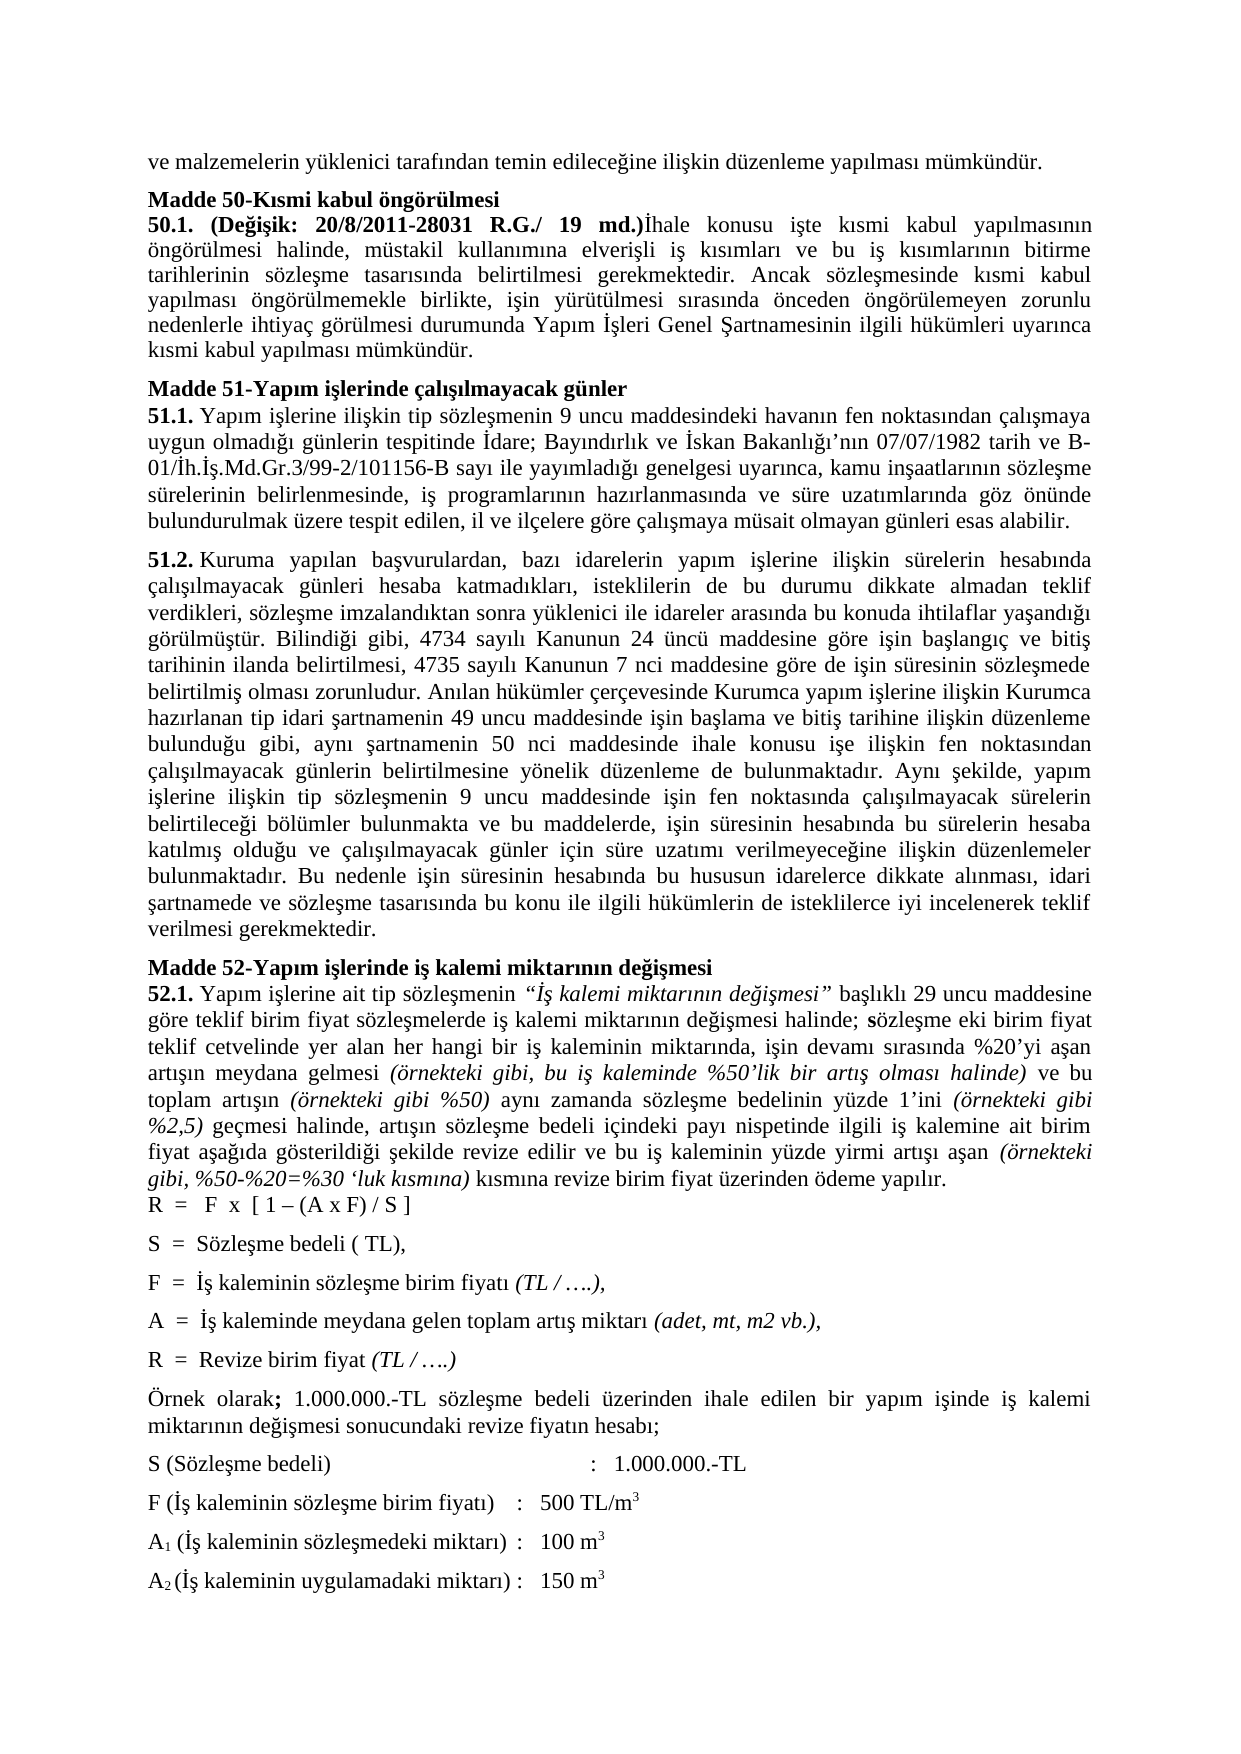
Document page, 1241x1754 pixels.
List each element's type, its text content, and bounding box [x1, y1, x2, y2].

text A1 (İş kaleminin sözleşmedeki miktarı) : 100 m3 [148, 1528, 1092, 1554]
text 51.2. Kuruma yapılan başvurulardan, bazı idarelerin yapım işlerine ilişkin sürelerin hesabında çalışılmayacak günleri hesaba katmadıkları, isteklilerin de bu durumu dikkate almadan teklif verdikleri, sözleşme imzalandıktan sonra yüklenici ile idareler arasında bu konuda ihtilaflar yaşandığı görülmüştür. Bilindiği gibi, 4734 sayılı Kanunun 24 üncü maddesine göre işin başlangıç ve bitiş tarihinin ilanda belirtilmesi, 4735 sayılı Kanunun 7 nci maddesine göre de işin süresinin sözleşmede belirtilmiş olması zorunludur. Anılan hükümler çerçevesinde Kurumca yapım işlerine ilişkin Kurumca hazırlanan tip idari şartnamenin 49 uncu maddesinde işin başlama ve bitiş tarihine ilişkin düzenleme bulunduğu gibi, aynı şartnamenin 50 nci maddesinde ihale konusu işe ilişkin fen noktasından çalışılmayacak günlerin belirtilmesine yönelik düzenleme de bulunmaktadır. Aynı şekilde, yapım işlerine ilişkin tip sözleşmenin 9 uncu maddesinde işin fen noktasında çalışılmayacak sürelerin belirtileceği bölümler bulunmakta ve bu maddelerde, işin süresinin hesabında bu sürelerin hesaba katılmış olduğu ve çalışılmayacak günler için süre uzatımı verilmeyeceğine ilişkin düzenlemeler bulunmaktadır. Bu nedenle işin süresinin hesabında bu hususun idarelerce dikkate alınması, idari şartnamede ve sözleşme tasarısında bu konu ile ilgili hükümlerin de isteklilerce iyi incelenerek teklif verilmesi gerekmektedir. [148, 546, 1092, 941]
text Madde 51-Yapım işlerinde çalışılmayacak günler [148, 375, 1092, 402]
text Madde 50-Kısmi kabul öngörülmesi [148, 187, 1092, 213]
text A2 (İş kaleminin uygulamadaki miktarı) : 150 m3 [148, 1567, 1092, 1593]
text F (İş kaleminin sözleşme birim fiyatı) : 500 TL/m3 [148, 1489, 1092, 1516]
text 51.1. Yapım işlerine ilişkin tip sözleşmenin 9 uncu maddesindeki havanın fen noktasından çalışmaya uygun olmadığı günlerin tespitinde İdare; Bayındırlık ve İskan Bakanlığı’nın 07/07/1982 tarih ve B-01/İh.İş.Md.Gr.3/99-2/101156-B sayı ile yayımladığı genelgesi uyarınca, kamu inşaatlarının sözleşme sürelerinin belirlenmesinde, iş programlarının hazırlanmasında ve süre uzatımlarında göz önünde bulundurulmak üzere tespit edilen, il ve ilçelere göre çalışmaya müsait olmayan günleri esas alabilir. [148, 402, 1092, 533]
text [148, 148, 1092, 174]
text S (Sözleşme bedeli) : 1.000.000.-TL [148, 1451, 1092, 1477]
text Madde 52-Yapım işlerinde iş kalemi miktarının değişmesi [148, 954, 1092, 980]
text 50.1. (Değişik: 20/8/2011-28031 R.G./ 19 md.)İhale konusu işte kısmi kabul yapılmasının öngörülmesi halinde, müstakil kullanımına elverişli iş kısımları ve bu iş kısımlarının bitirme tarihlerinin sözleşme tasarısında belirtilmesi gerekmektedir. Ancak sözleşmesinde kısmi kabul yapılması öngörülmemekle birlikte, işin yürütülmesi sırasında önceden öngörülemeyen zorunlu nedenlerle ihtiyaç görülmesi durumunda Yapım İşleri Genel Şartnamesinin ilgili hükümleri uyarınca kısmi kabul yapılması mümkündür. [148, 213, 1092, 363]
text A = İş kaleminde meydana gelen toplam artış miktarı (adet, mt, m2 vb.), [148, 1308, 1092, 1334]
text R = F x [ 1 – (A x F) / S ] [148, 1191, 1092, 1217]
text R = Revize birim fiyat (TL / ….) [148, 1346, 1092, 1373]
text F = İş kaleminin sözleşme birim fiyatı (TL / ….), [148, 1269, 1092, 1295]
text 52.1. Yapım işlerine ait tip sözleşmenin “İş kalemi miktarının değişmesi” başlıklı 29 uncu maddesine göre teklif birim fiyat sözleşmelerde iş kalemi miktarının değişmesi halinde; sözleşme eki birim fiyat teklif cetvelinde yer alan her hangi bir iş kaleminin miktarında, işin devamı sırasında %20’yi aşan artışın meydana gelmesi (örnekteki gibi, bu iş kaleminde %50’lik bir artış olması halinde) ve bu toplam artışın (örnekteki gibi %50) aynı zamanda sözleşme bedelinin yüzde 1’ini (örnekteki gibi %2,5) geçmesi halinde, artışın sözleşme bedeli içindeki payı nispetinde ilgili iş kalemine ait birim fiyat aşağıda gösterildiği şekilde revize edilir ve bu iş kaleminin yüzde yirmi artışı aşan (örnekteki gibi, %50-%20=%30 ‘luk kısmına) kısmına revize birim fiyat üzerinden ödeme yapılır. [148, 980, 1092, 1191]
text Örnek olarak; 1.000.000.-TL sözleşme bedeli üzerinden ihale edilen bir yapım işinde iş kalemi miktarının değişmesi sonucundaki revize fiyatın hesabı; [148, 1385, 1092, 1438]
text S = Sözleşme bedeli ( TL), [148, 1230, 1092, 1256]
